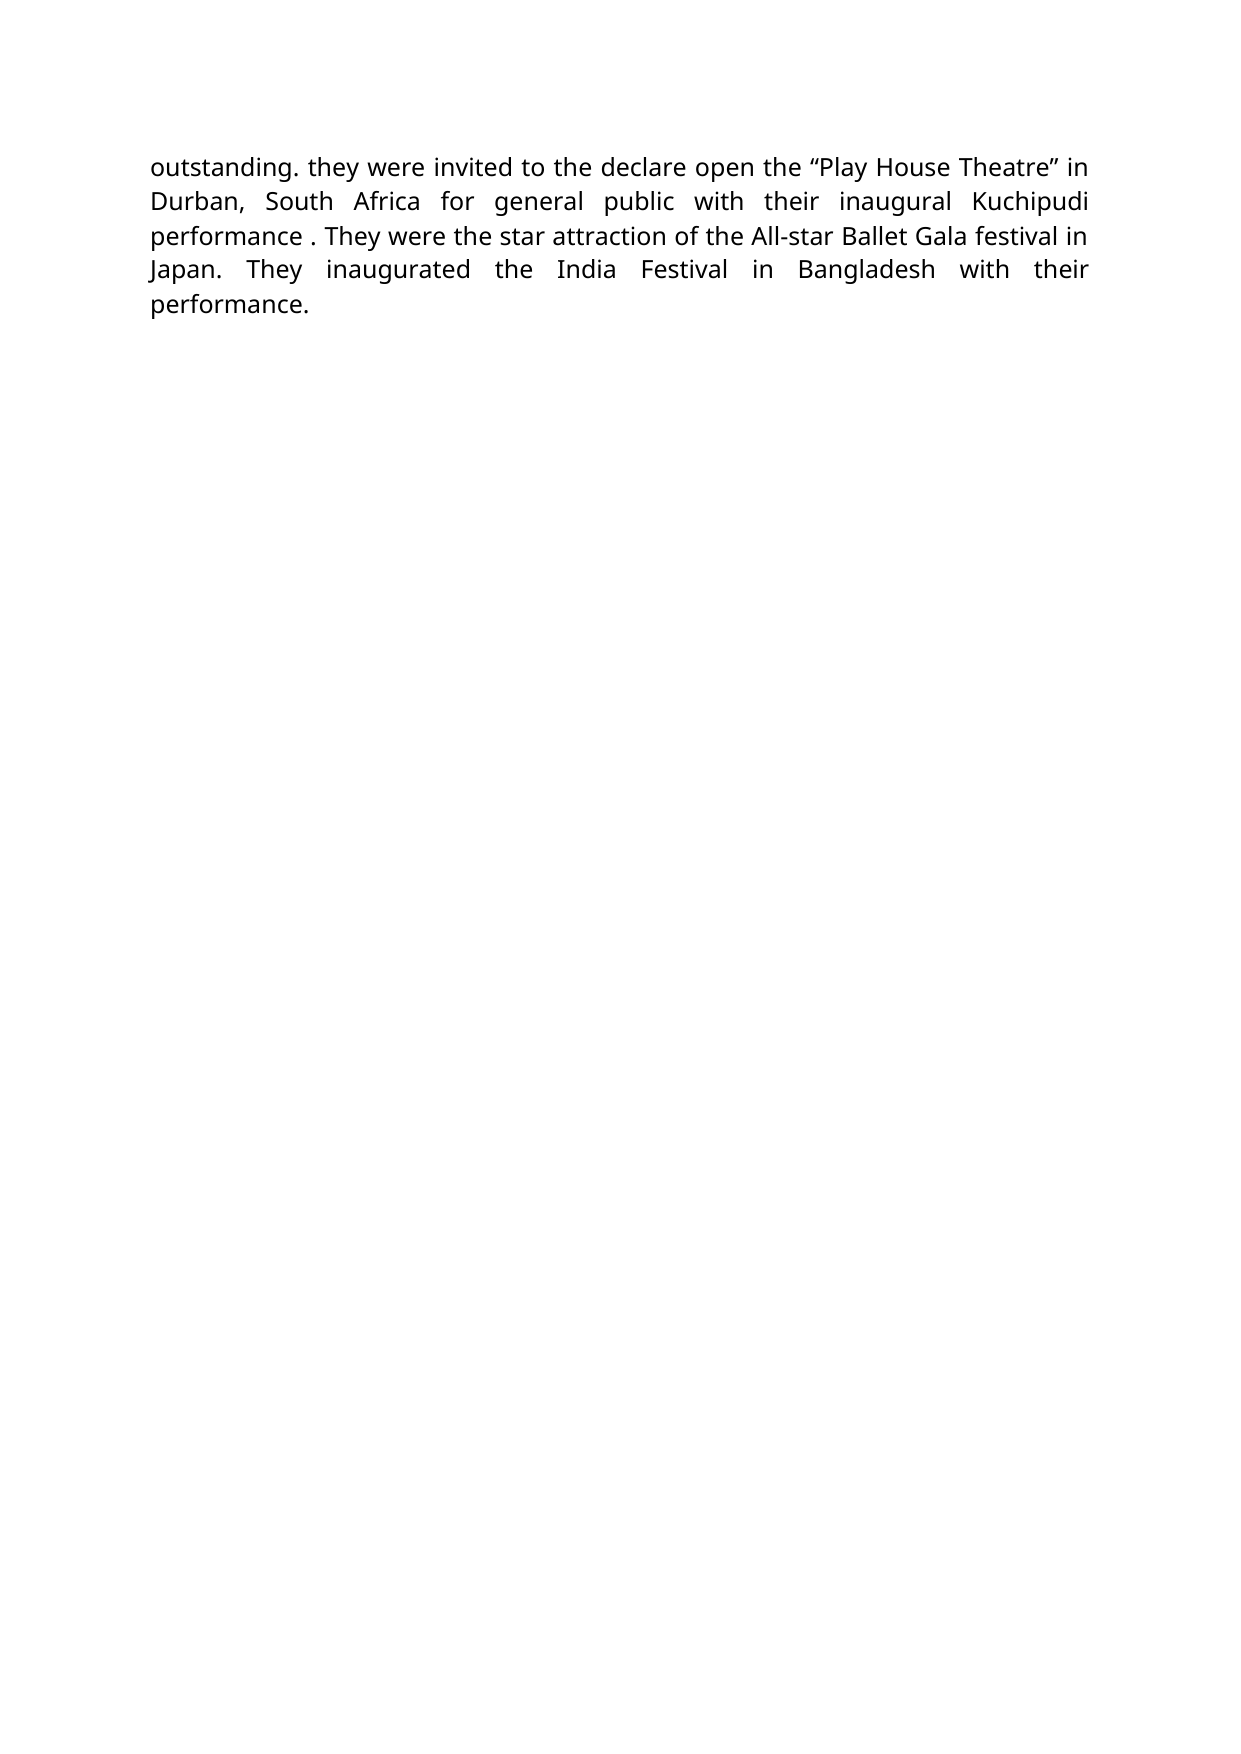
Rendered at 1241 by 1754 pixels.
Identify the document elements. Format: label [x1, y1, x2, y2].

text [150, 150, 1090, 320]
